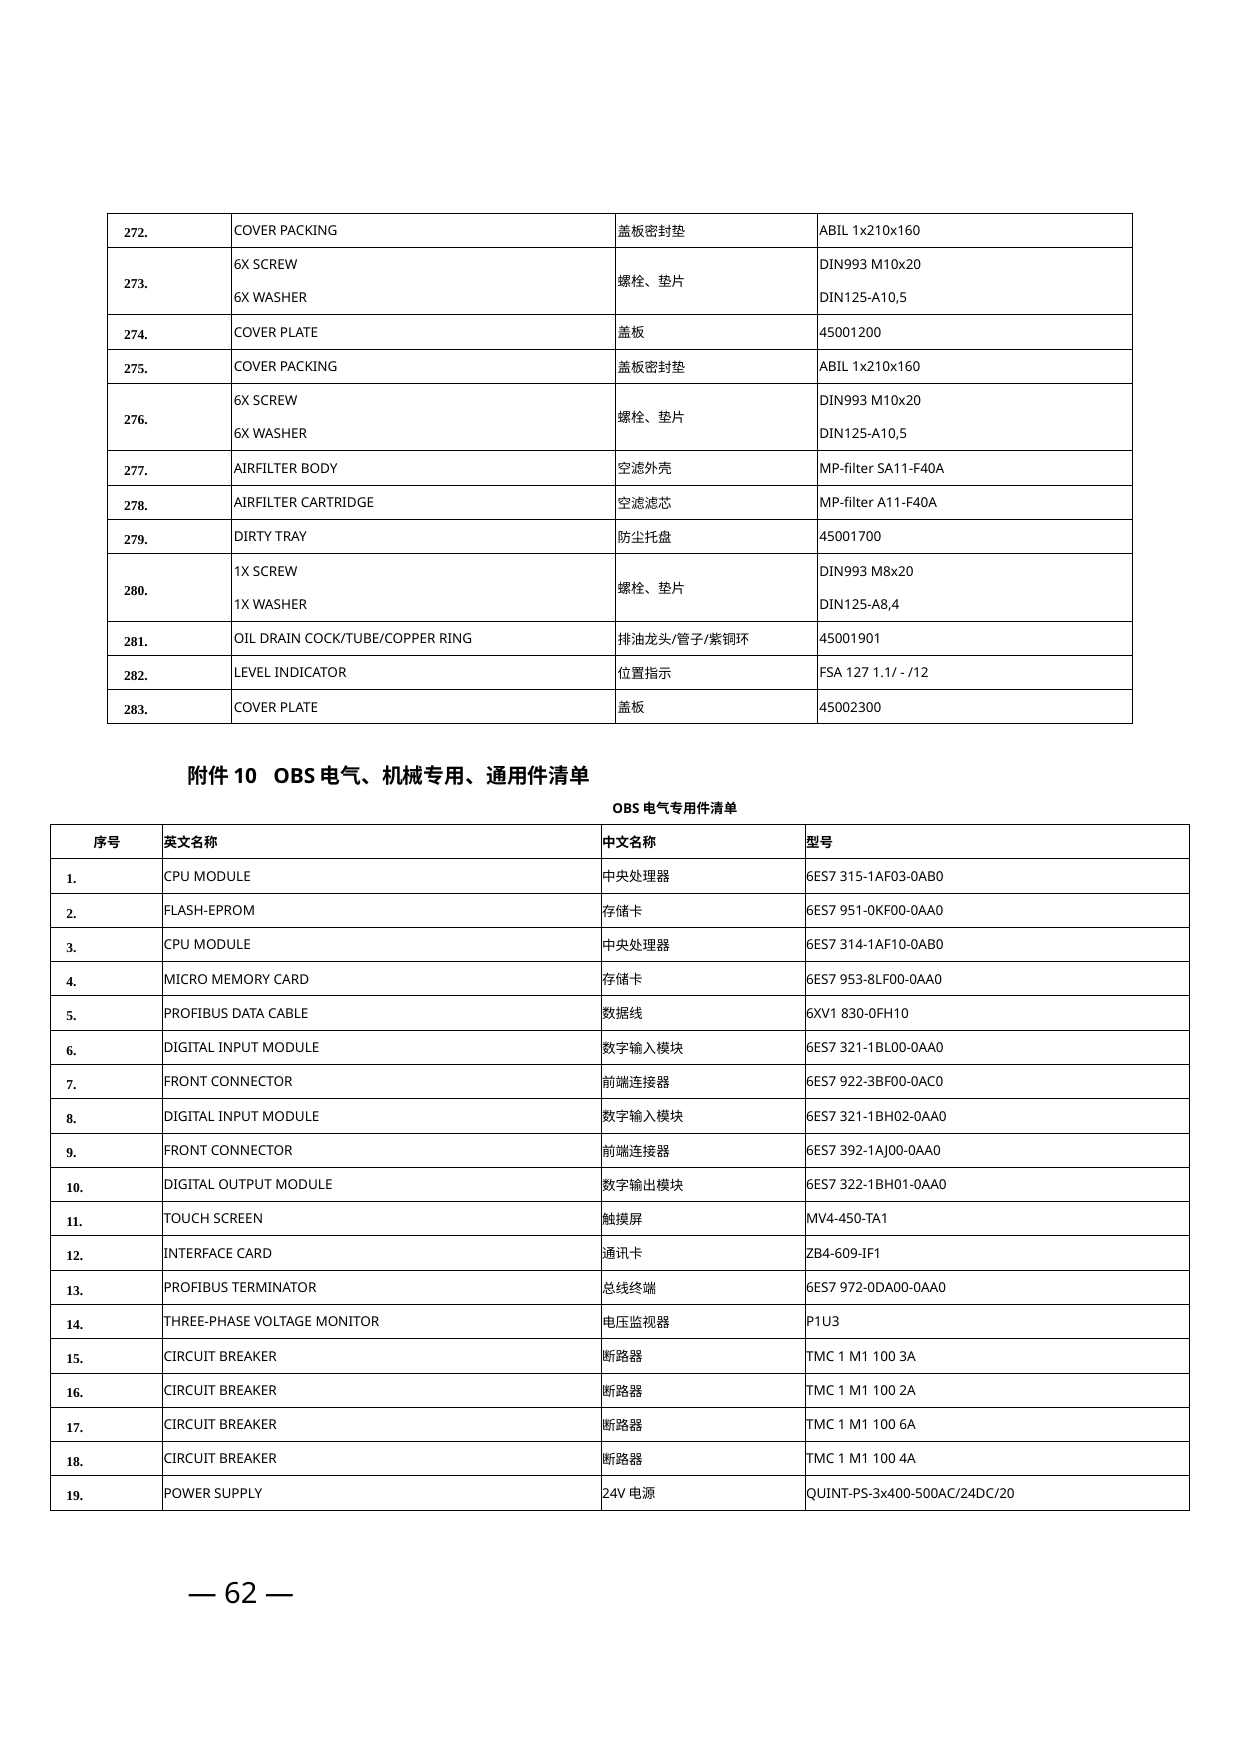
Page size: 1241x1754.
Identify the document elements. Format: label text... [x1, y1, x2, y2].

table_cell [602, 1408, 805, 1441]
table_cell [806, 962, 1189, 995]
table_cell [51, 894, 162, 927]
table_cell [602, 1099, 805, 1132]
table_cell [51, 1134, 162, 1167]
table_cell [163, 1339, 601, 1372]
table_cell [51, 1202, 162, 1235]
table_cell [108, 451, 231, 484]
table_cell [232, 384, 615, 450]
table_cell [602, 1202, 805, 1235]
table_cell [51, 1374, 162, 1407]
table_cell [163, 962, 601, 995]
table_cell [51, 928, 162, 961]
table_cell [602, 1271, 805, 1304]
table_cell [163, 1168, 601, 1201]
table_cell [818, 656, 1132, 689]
text 附件10 OBS电气、机械专用、通用件清单 [187, 758, 1053, 791]
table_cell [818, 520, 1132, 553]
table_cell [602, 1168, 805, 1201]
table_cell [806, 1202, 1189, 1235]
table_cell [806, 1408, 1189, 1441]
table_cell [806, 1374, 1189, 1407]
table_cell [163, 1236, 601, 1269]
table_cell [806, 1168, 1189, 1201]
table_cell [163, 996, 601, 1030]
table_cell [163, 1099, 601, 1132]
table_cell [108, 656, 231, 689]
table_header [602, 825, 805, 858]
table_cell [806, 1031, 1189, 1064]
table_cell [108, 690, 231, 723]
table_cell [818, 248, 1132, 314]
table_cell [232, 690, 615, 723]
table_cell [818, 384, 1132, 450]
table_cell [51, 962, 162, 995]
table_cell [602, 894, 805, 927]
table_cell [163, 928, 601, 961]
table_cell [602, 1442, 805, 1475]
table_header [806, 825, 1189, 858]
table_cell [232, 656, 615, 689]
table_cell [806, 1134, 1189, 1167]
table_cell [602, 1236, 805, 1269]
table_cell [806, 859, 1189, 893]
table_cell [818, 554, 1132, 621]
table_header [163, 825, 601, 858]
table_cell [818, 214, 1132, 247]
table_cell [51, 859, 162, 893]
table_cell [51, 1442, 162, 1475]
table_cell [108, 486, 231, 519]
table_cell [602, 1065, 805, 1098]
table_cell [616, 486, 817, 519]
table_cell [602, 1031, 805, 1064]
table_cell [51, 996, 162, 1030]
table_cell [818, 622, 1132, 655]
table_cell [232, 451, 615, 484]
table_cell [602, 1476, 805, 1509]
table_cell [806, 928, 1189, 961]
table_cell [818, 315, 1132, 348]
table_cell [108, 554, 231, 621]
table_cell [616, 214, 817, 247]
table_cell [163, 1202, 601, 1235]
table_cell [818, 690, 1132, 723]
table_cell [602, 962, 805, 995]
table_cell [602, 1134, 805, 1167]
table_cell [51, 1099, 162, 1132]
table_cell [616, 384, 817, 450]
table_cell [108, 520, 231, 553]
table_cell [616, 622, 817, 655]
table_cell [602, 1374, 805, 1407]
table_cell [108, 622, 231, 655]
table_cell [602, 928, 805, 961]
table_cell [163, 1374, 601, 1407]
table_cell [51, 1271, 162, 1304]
text OBS电气专用件清单 [187, 791, 1053, 824]
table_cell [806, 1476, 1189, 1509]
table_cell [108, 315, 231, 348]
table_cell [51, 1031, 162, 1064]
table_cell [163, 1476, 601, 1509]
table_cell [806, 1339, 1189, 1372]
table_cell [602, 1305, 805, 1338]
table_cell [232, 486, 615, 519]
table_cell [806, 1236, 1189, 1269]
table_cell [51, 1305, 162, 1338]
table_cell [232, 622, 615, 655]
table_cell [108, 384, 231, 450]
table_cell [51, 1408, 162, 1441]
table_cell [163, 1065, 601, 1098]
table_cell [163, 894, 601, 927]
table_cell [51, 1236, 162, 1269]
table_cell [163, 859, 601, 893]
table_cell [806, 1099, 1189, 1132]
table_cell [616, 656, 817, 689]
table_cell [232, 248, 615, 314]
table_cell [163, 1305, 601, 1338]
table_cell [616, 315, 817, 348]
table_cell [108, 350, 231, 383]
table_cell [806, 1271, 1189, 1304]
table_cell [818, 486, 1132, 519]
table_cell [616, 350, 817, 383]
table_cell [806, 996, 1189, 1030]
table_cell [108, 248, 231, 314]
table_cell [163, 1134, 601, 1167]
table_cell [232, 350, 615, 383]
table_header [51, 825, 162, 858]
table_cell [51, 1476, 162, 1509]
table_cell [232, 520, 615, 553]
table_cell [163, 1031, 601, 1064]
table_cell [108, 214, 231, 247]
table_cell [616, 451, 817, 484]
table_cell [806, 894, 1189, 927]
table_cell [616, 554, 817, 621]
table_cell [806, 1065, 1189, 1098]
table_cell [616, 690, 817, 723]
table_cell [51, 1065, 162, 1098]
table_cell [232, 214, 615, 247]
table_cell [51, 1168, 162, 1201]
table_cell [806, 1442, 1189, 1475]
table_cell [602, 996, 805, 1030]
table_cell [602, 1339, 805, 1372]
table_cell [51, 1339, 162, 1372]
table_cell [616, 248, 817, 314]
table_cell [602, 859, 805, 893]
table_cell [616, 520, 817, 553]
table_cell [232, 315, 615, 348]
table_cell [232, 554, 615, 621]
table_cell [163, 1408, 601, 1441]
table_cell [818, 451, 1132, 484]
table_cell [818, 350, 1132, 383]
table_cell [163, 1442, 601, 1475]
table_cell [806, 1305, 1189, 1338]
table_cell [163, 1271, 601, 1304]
